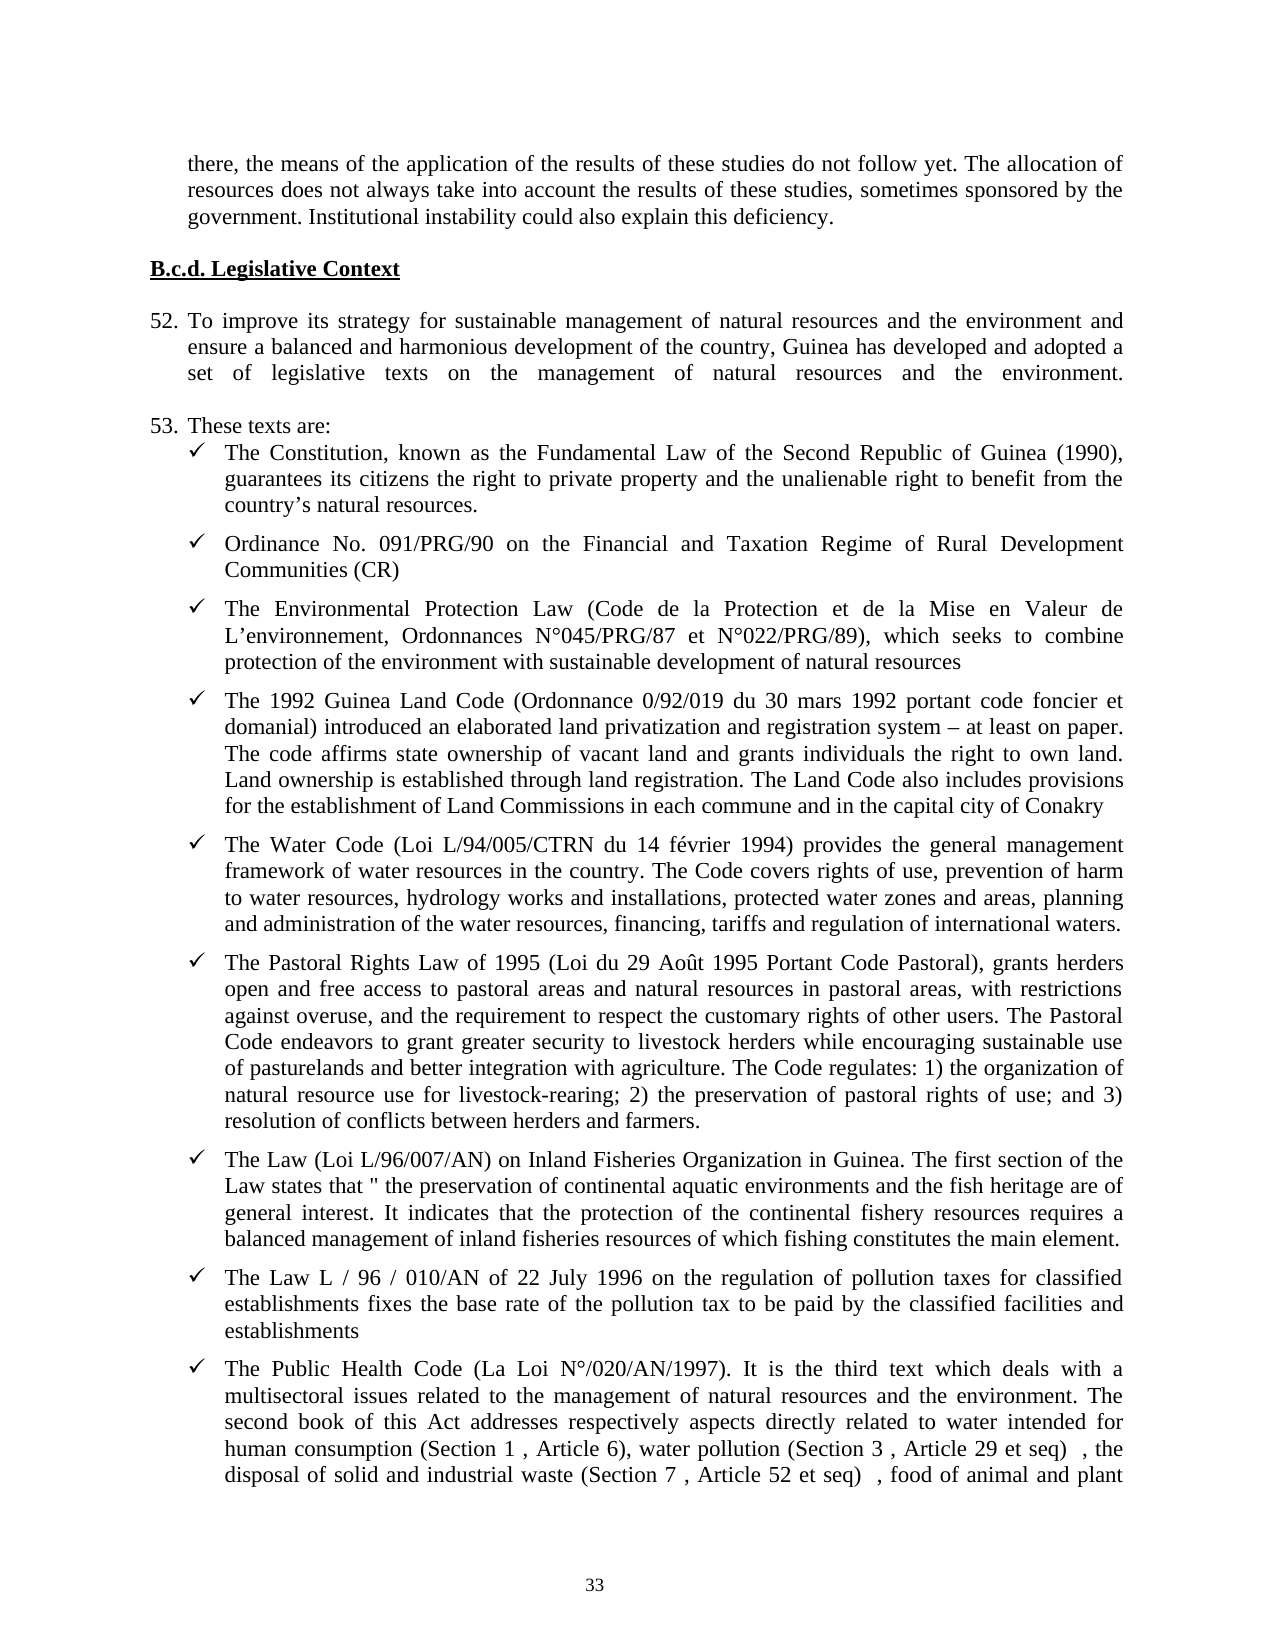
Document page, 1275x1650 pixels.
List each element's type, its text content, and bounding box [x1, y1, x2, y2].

list The Pastoral Rights Law of 1995 (Loi du 29 Août 1995 Portant Code Pastoral), grants herders open and free access to pastoral areas and natural resources in pastoral areas, with restrictions against overuse, and the requirement to respect the customary rights of other users. The Pastoral Code endeavors to grant greater security to livestock herders while encouraging sustainable use of pasturelands and better integration with agriculture. The Code regulates: 1) the organization of natural resource use for livestock-rearing; 2) the preservation of pastoral rights of use; and 3) resolution of conflicts between herders and farmers. [187, 949, 1125, 1133]
list These texts are: [150, 412, 1125, 438]
list To improve its strategy for sustainable management of natural resources and the environment and ensure a balanced and harmonious development of the country, Guinea has developed and adopted a set of legislative texts on the management of natural resources and the environment. [150, 307, 1125, 412]
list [187, 1356, 1125, 1487]
list Ordinance No. 091/PRG/90 on the Financial and Taxation Regime of Rural Development Communities (CR) [187, 530, 1125, 583]
list The Law L / 96 / 010/AN of 22 July 1996 on the regulation of pollution taxes for classified establishments fixes the base rate of the pollution tax to be paid by the classified facilities and establishments [187, 1264, 1125, 1343]
list The 1992 Guinea Land Code (Ordonnance 0/92/019 du 30 mars 1992 portant code foncier et domanial) introduced an elaborated land privatization and registration system – at least on paper. The code affirms state ownership of vacant land and grants individuals the right to own land. Land ownership is established through land registration. The Land Code also includes provisions for the establishment of Land Commissions in each commune and in the capital city of Conakry [187, 687, 1125, 819]
text B.c.d. Legislative Context [150, 255, 1125, 282]
list The Law (Loi L/96/007/AN) on Inland Fisheries Organization in Guinea. The first section of the Law states that " the preservation of continental aquatic environments and the fish heritage are of general interest. It indicates that the protection of the continental fishery resources requires a balanced management of inland fisheries resources of which fishing constitutes the main element. [187, 1146, 1125, 1251]
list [150, 150, 1125, 229]
list The Constitution, known as the Fundamental Law of the Second Republic of Guinea (1990), guarantees its citizens the right to private property and the unalienable right to benefit from the country’s natural resources. [187, 438, 1125, 518]
list The Environmental Protection Law (Code de la Protection et de la Mise en Valeur de L’environnement, Ordonnances N°045/PRG/87 et N°022/PRG/89), which seeks to combine protection of the environment with sustainable development of natural resources [187, 595, 1125, 674]
list The Water Code (Loi L/94/005/CTRN du 14 février 1994) provides the general management framework of water resources in the country. The Code covers rights of use, prevention of harm to water resources, hydrology works and installations, protected water zones and areas, planning and administration of the water resources, financing, tariffs and regulation of international waters. [187, 831, 1125, 937]
